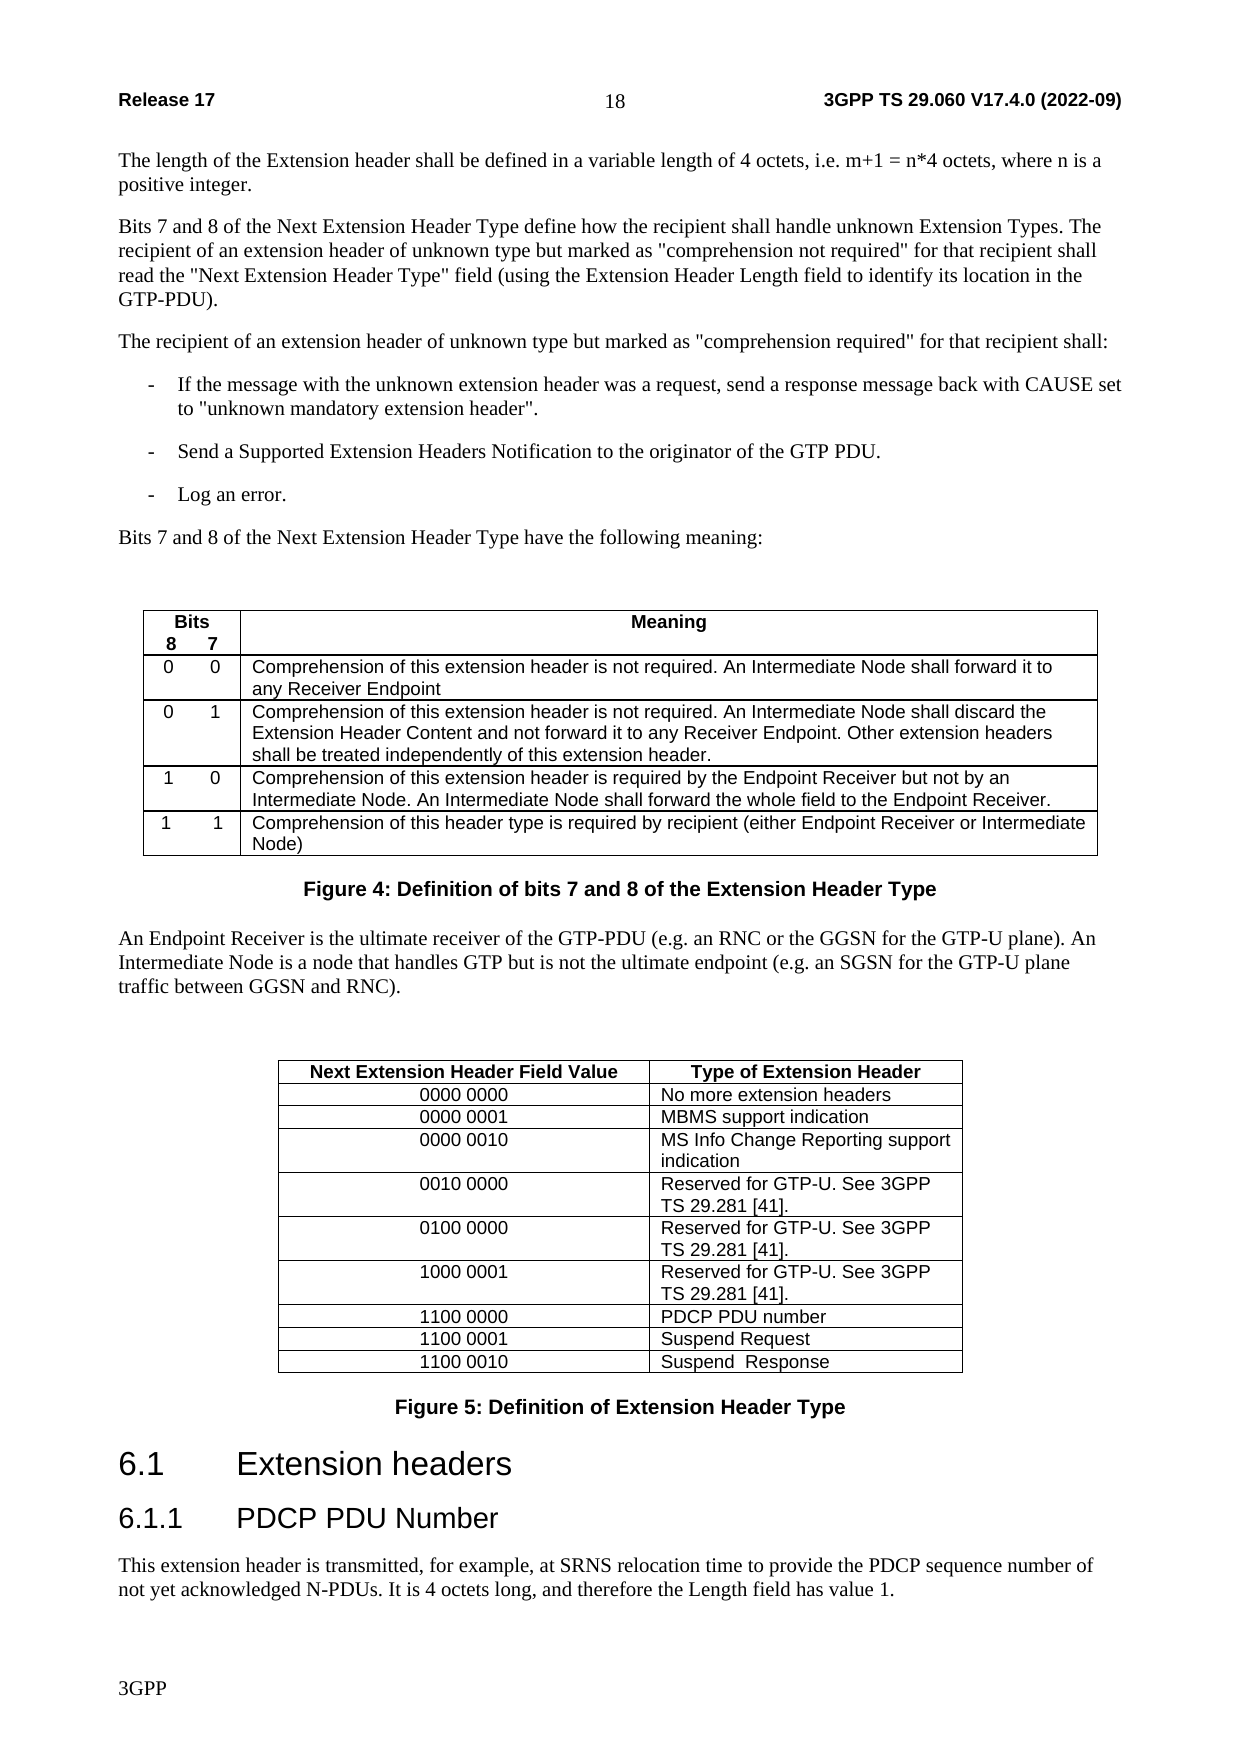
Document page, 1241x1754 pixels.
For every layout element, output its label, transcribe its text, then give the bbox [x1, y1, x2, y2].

text - Send a Supported Extension Headers Notification to the originator of the GTP PDU. [148, 439, 1122, 463]
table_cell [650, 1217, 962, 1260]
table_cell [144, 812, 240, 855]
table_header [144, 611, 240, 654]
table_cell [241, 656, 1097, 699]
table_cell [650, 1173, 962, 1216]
text This extension header is transmitted, for example, at SRNS relocation time to provide the PDCP sequence number of not yet acknowledged N-PDUs. It is 4 octets long, and therefore the Length field has value 1. [118, 1553, 1122, 1601]
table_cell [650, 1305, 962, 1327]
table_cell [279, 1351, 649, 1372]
text - If the message with the unknown extension header was a request, send a response message back with CAUSE set to "unknown mandatory extension header". [148, 372, 1122, 420]
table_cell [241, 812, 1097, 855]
text An Endpoint Receiver is the ultimate receiver of the GTP-PDU (e.g. an RNC or the GGSN for the GTP-U plane). An Intermediate Node is a node that handles GTP but is not the ultimate endpoint (e.g. an SGSN for the GTP-U plane traffic between GGSN and RNC). [118, 926, 1122, 998]
text The length of the Extension header shall be defined in a variable length of 4 octets, i.e. m+1 = n*4 octets, where n is a positive integer. [118, 147, 1122, 196]
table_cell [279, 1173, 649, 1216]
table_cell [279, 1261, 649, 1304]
text Figure 5: Definition of Extension Header Type [118, 1395, 1122, 1419]
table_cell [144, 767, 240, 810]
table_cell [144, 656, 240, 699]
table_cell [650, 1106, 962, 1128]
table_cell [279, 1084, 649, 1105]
text - Log an error. [148, 482, 1122, 506]
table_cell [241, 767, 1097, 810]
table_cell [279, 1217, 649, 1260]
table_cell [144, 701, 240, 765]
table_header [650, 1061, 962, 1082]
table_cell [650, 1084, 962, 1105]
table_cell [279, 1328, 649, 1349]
text Bits 7 and 8 of the Next Extension Header Type define how the recipient shall handle unknown Extension Types. The recipient of an extension header of unknown type but marked as "comprehension not required" for that recipient shall read the "Next Extension Header Type" field (using the Extension Header Length field to identify its location in the GTP-PDU). [118, 214, 1122, 311]
text Bits 7 and 8 of the Next Extension Header Type have the following meaning: [118, 525, 1122, 549]
subtitle 6.1 Extension headers [118, 1444, 1122, 1482]
text Figure 4: Definition of bits 7 and 8 of the Extension Header Type [118, 877, 1122, 901]
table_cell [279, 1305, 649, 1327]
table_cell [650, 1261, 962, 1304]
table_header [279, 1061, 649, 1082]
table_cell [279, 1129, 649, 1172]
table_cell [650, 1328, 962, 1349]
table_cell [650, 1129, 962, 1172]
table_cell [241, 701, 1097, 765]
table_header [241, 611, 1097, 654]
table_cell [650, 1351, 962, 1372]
subtitle 6.1.1 PDCP PDU Number [118, 1501, 1122, 1534]
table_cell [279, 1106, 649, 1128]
text The recipient of an extension header of unknown type but marked as "comprehension required" for that recipient shall: [118, 329, 1122, 353]
